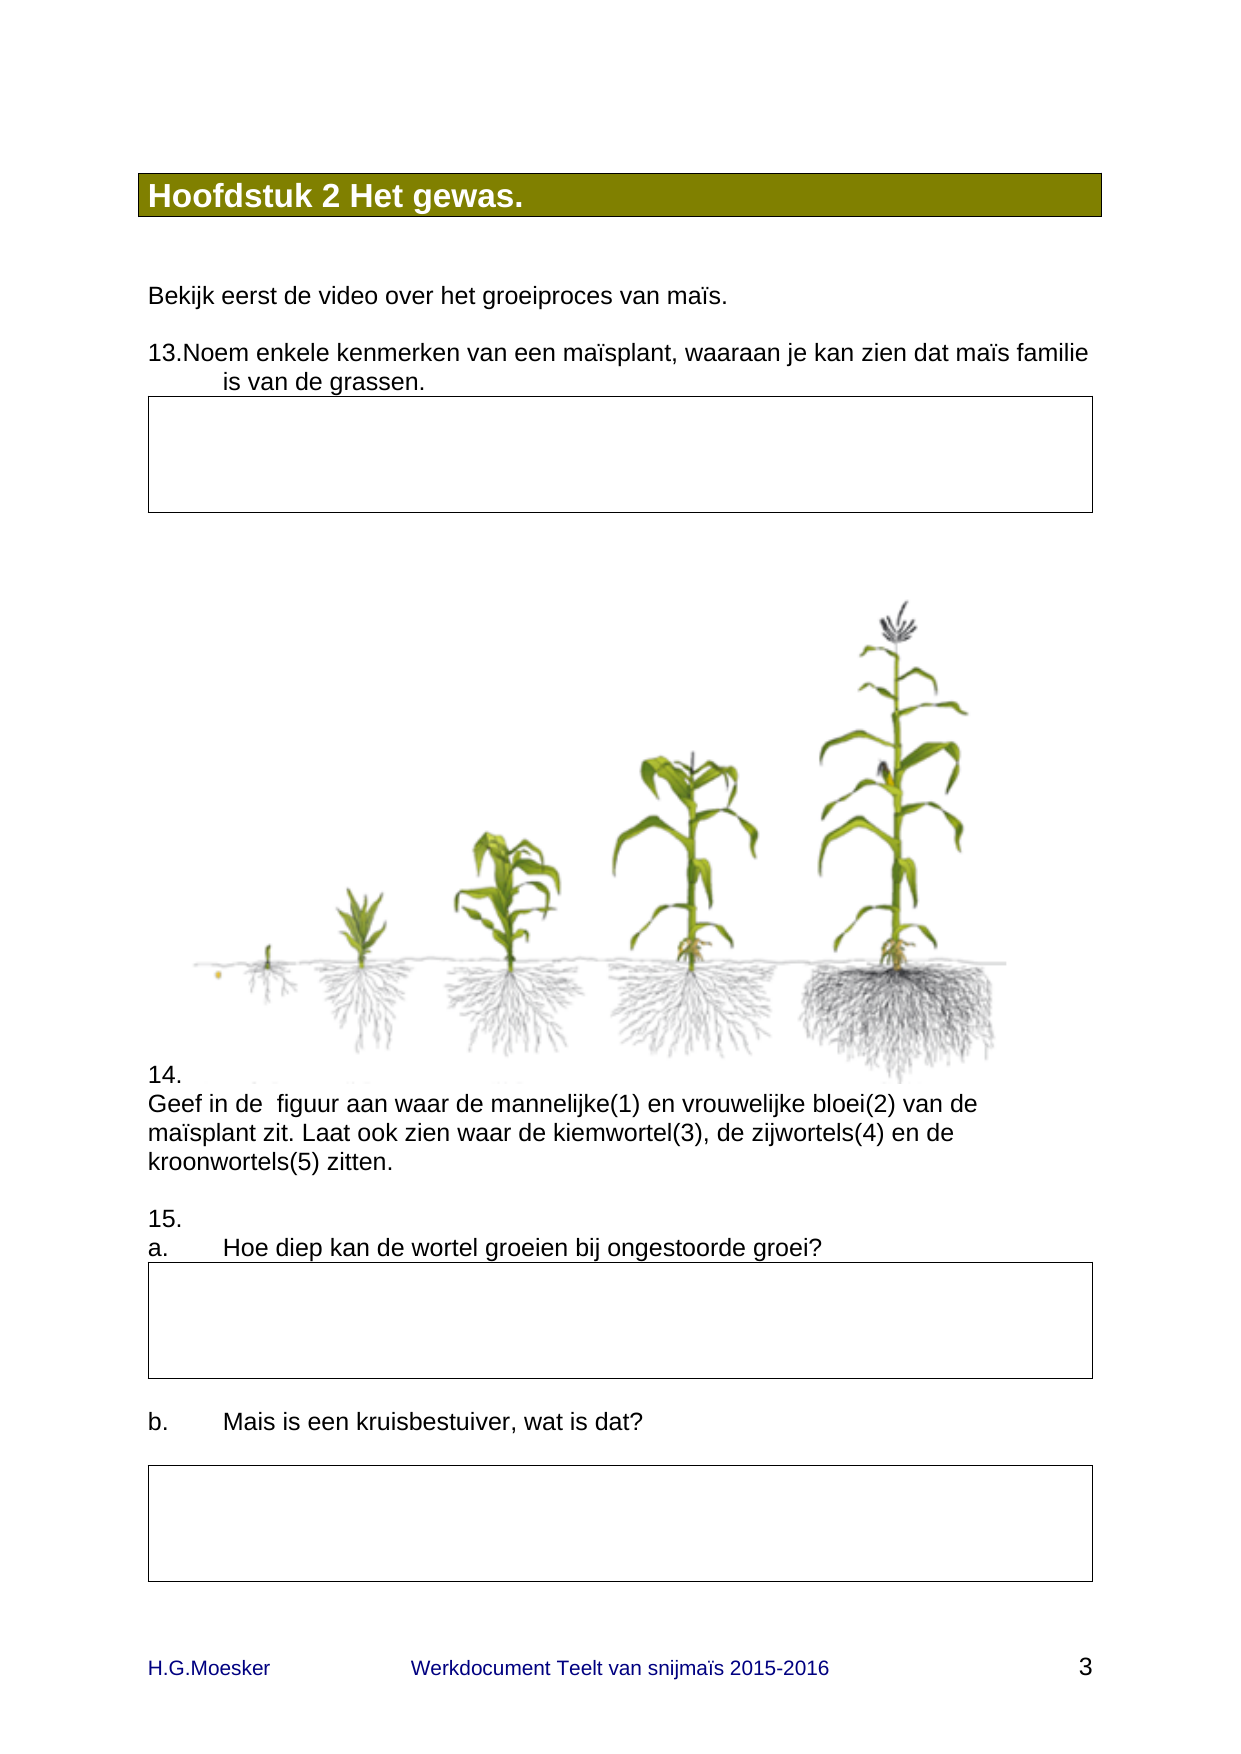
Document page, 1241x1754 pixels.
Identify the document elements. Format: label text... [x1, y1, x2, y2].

table_header [149, 1263, 1092, 1378]
text 15. [148, 1204, 1093, 1233]
text 13.Noem enkele kenmerken van een maïsplant, waaraan je kan zien dat maïs familie is van de grassen. [148, 338, 1093, 396]
subtitle Hoofdstuk 2 Het gewas. [139, 174, 1101, 216]
text b. Mais is een kruisbestuiver, wat is dat? [148, 1407, 1093, 1436]
text Bekijk eerst de video over het groeiproces van maïs. [148, 281, 1093, 309]
text Geef in de figuur aan waar de mannelijke(1) en vrouwelijke bloei(2) van de maïsplant zit. Laat ook zien waar de kiemwortel(3), de zijwortels(4) en de kroonwortels(5) zitten. [148, 1089, 1093, 1175]
text a. Hoe diep kan de wortel groeien bij ongestoorde groei? [148, 1233, 1093, 1262]
table_header [149, 1466, 1092, 1581]
picture [189, 598, 1007, 1084]
table_header [149, 397, 1092, 512]
